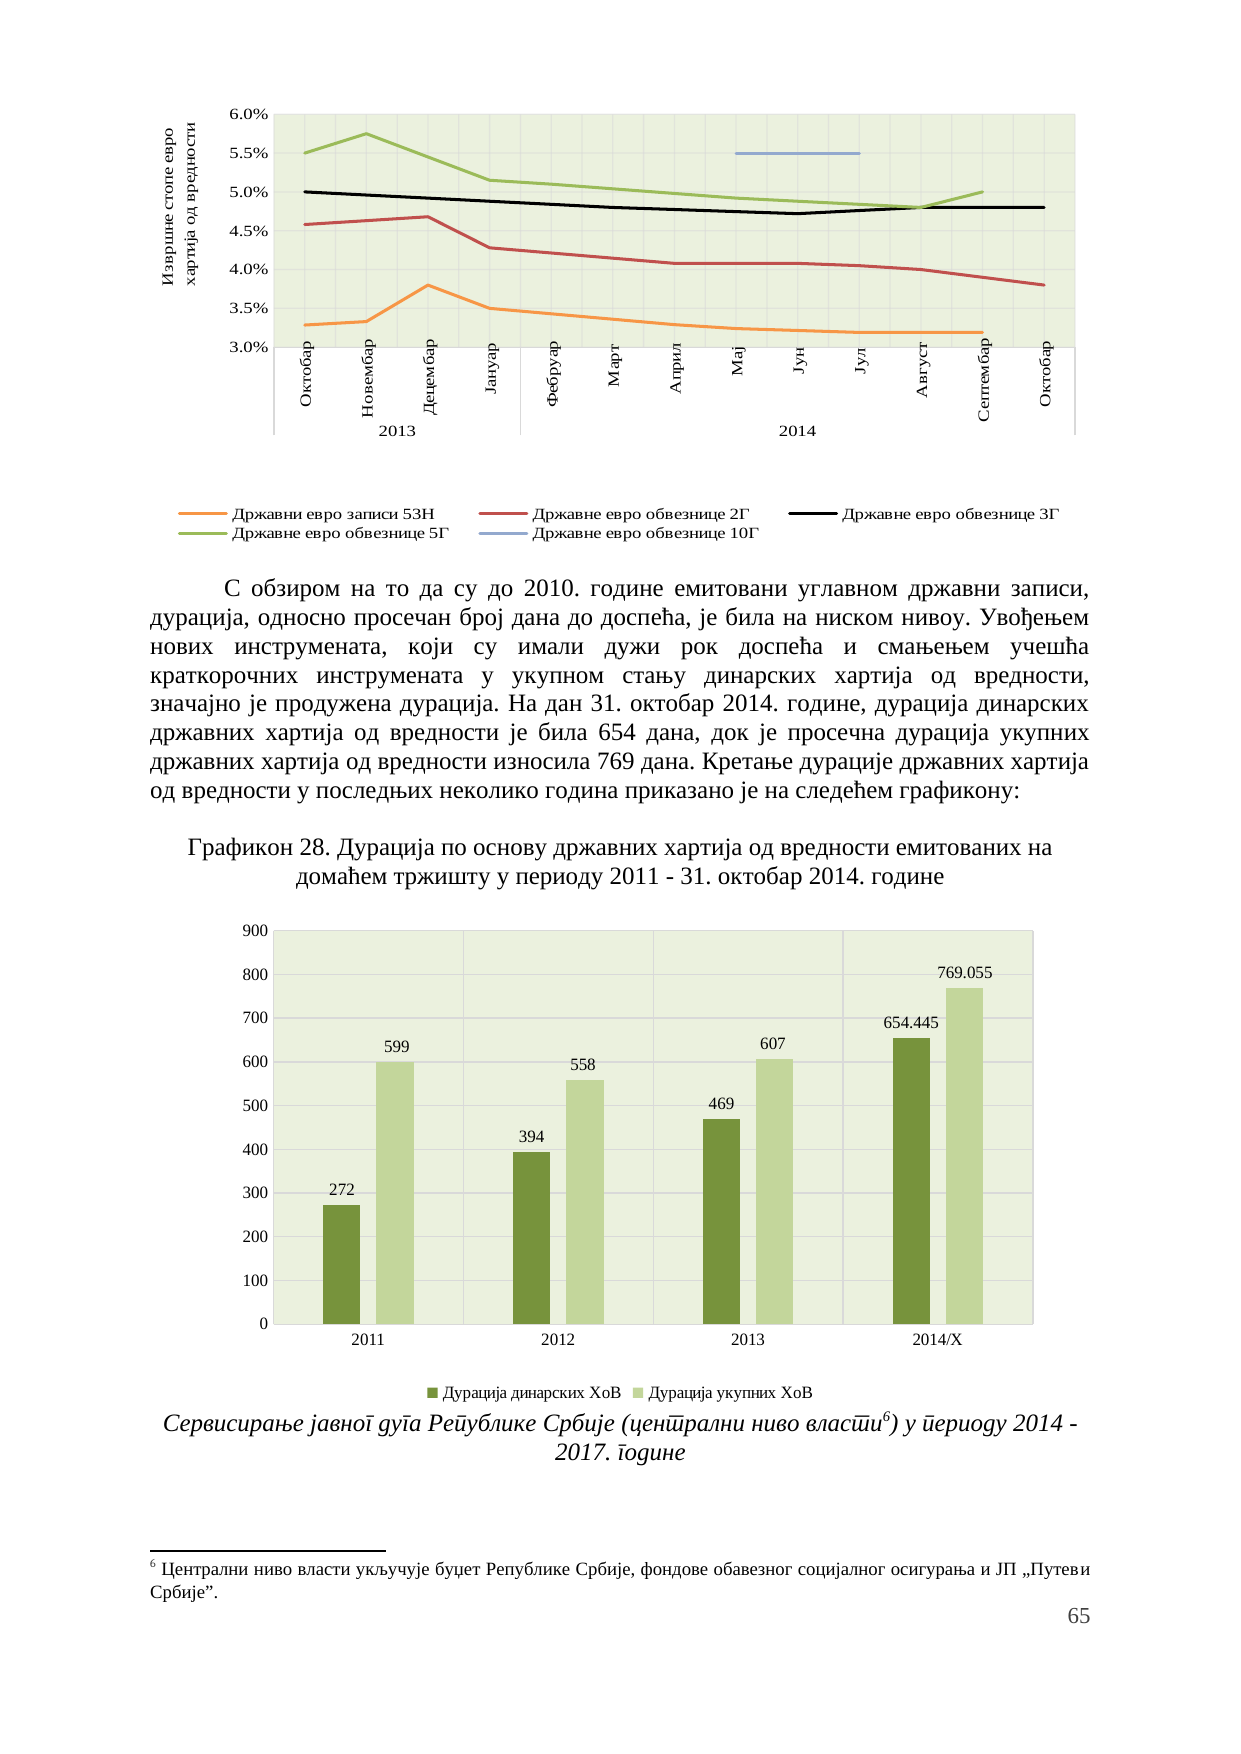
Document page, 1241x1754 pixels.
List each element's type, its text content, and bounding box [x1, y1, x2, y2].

text Графикон 28. Дурација по основу државних хартија од вредности емитованих на домаћем тржишту у периоду 2011 - 31. октобар 2014. године [150, 832, 1090, 890]
text С обзиром на то да су до 2010. године емитовани углавном државни записи, дурација, односно просечан број дана до доспећа, је била на ниском нивоу. Увођењем нових инструмената, који су имали дужи рок доспећа и смањењем учешћа краткорочних инструмената у укупном стању динарских хартија од вредности, значајно је продужена дурација. На дан 31. октобар 2014. године, дурација динарских државних хартија од вредности је била 654 дана, док је просечна дурација укупних државних хартија од вредности износила 769 дана. Кретање дурације државних хартија од вредности у последњих неколико година приказано је на следећем графикону: [150, 573, 1090, 803]
text Сервисирање јавног дуга Републике Србије (централни ниво власти) у периоду 2014 - 2017. године [150, 1408, 1090, 1466]
